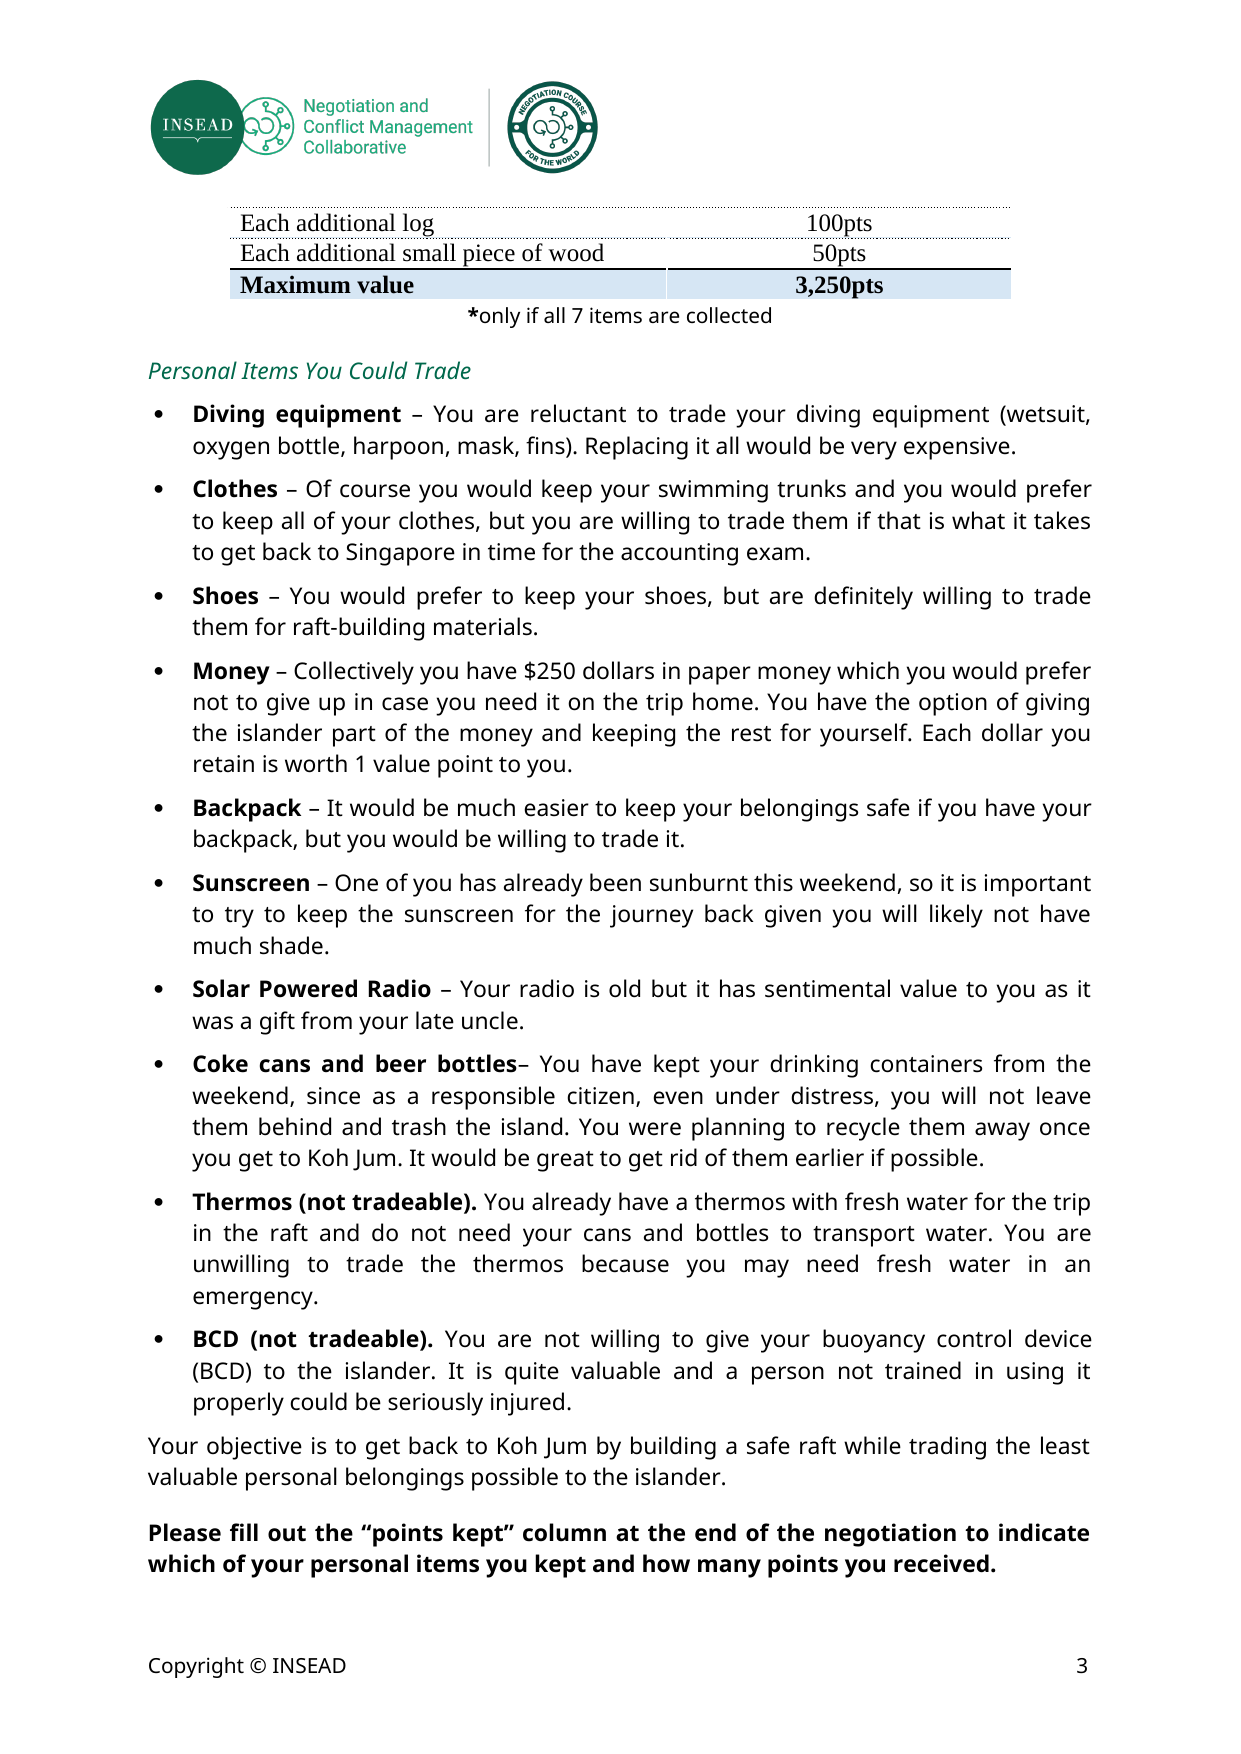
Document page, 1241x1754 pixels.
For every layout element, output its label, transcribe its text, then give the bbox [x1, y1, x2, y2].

list Coke cans and beer bottles– You have kept your drinking containers from the weekend, since as a responsible citizen, even under distress, you will not leave them behind and trash the island. You were planning to recycle them away once you get to Koh Jum. It would be great to get rid of them earlier if possible. [154, 1048, 1092, 1173]
list BCD (not tradeable). You are not willing to give your buoyancy control device (BCD) to the islander. It is quite valuable and a person not trained in using it properly could be seriously injured. [154, 1323, 1092, 1417]
list Shoes – You would prefer to keep your shoes, but are definitely willing to trade them for raft-building materials. [154, 579, 1092, 642]
title Personal Items You Could Trade [148, 354, 1092, 386]
list Thermos (not tradeable). You already have a thermos with fresh water for the trip in the raft and do not need your cans and bottles to transport water. You are unwilling to trade the thermos because you may need fresh water in an emergency. [154, 1186, 1092, 1311]
text Please fill out the “points kept” column at the end of the negotiation to indicate which of your personal items you kept and how many points you received. [148, 1517, 1092, 1579]
list Sunscreen – One of you has already been sunburnt this weekend, so it is important to try to keep the sunscreen for the journey back given you will likely not have much shade. [154, 867, 1092, 961]
table_cell 50pts [668, 238, 1011, 268]
text Your objective is to get back to Koh Jum by building a safe raft while trading the least valuable personal belongings possible to the islander. [148, 1429, 1092, 1492]
list Solar Powered Radio – Your radio is old but it has sentimental value to you as it was a gift from your late uncle. [154, 973, 1092, 1036]
list Diving equipment – You are reluctant to trade your diving equipment (wetsuit, oxygen bottle, harpoon, mask, fins). Replacing it all would be very expensive. [154, 398, 1092, 461]
text *only if all 7 items are collected [148, 301, 1092, 329]
table_cell 100pts [667, 207, 1011, 237]
list Backpack – It would be much easier to keep your belongings safe if you have your backpack, but you would be willing to trade it. [154, 792, 1092, 854]
table_cell Maximum value [230, 270, 666, 299]
list Clothes – Of course you would keep your swimming trunks and you would prefer to keep all of your clothes, but you are willing to trade them if that is what it takes to get back to Singapore in time for the accounting exam. [154, 473, 1092, 567]
table_cell Each additional log [230, 207, 666, 237]
picture [147, 73, 601, 181]
list Money – Collectively you have $250 dollars in paper money which you would prefer not to give up in case you need it on the trip home. You have the option of giving the islander part of the money and keeping the rest for yourself. Each dollar you retain is worth 1 value point to you. [154, 654, 1092, 779]
table_cell 3,250pts [667, 270, 1011, 299]
table_cell Each additional small piece of wood [230, 238, 666, 268]
